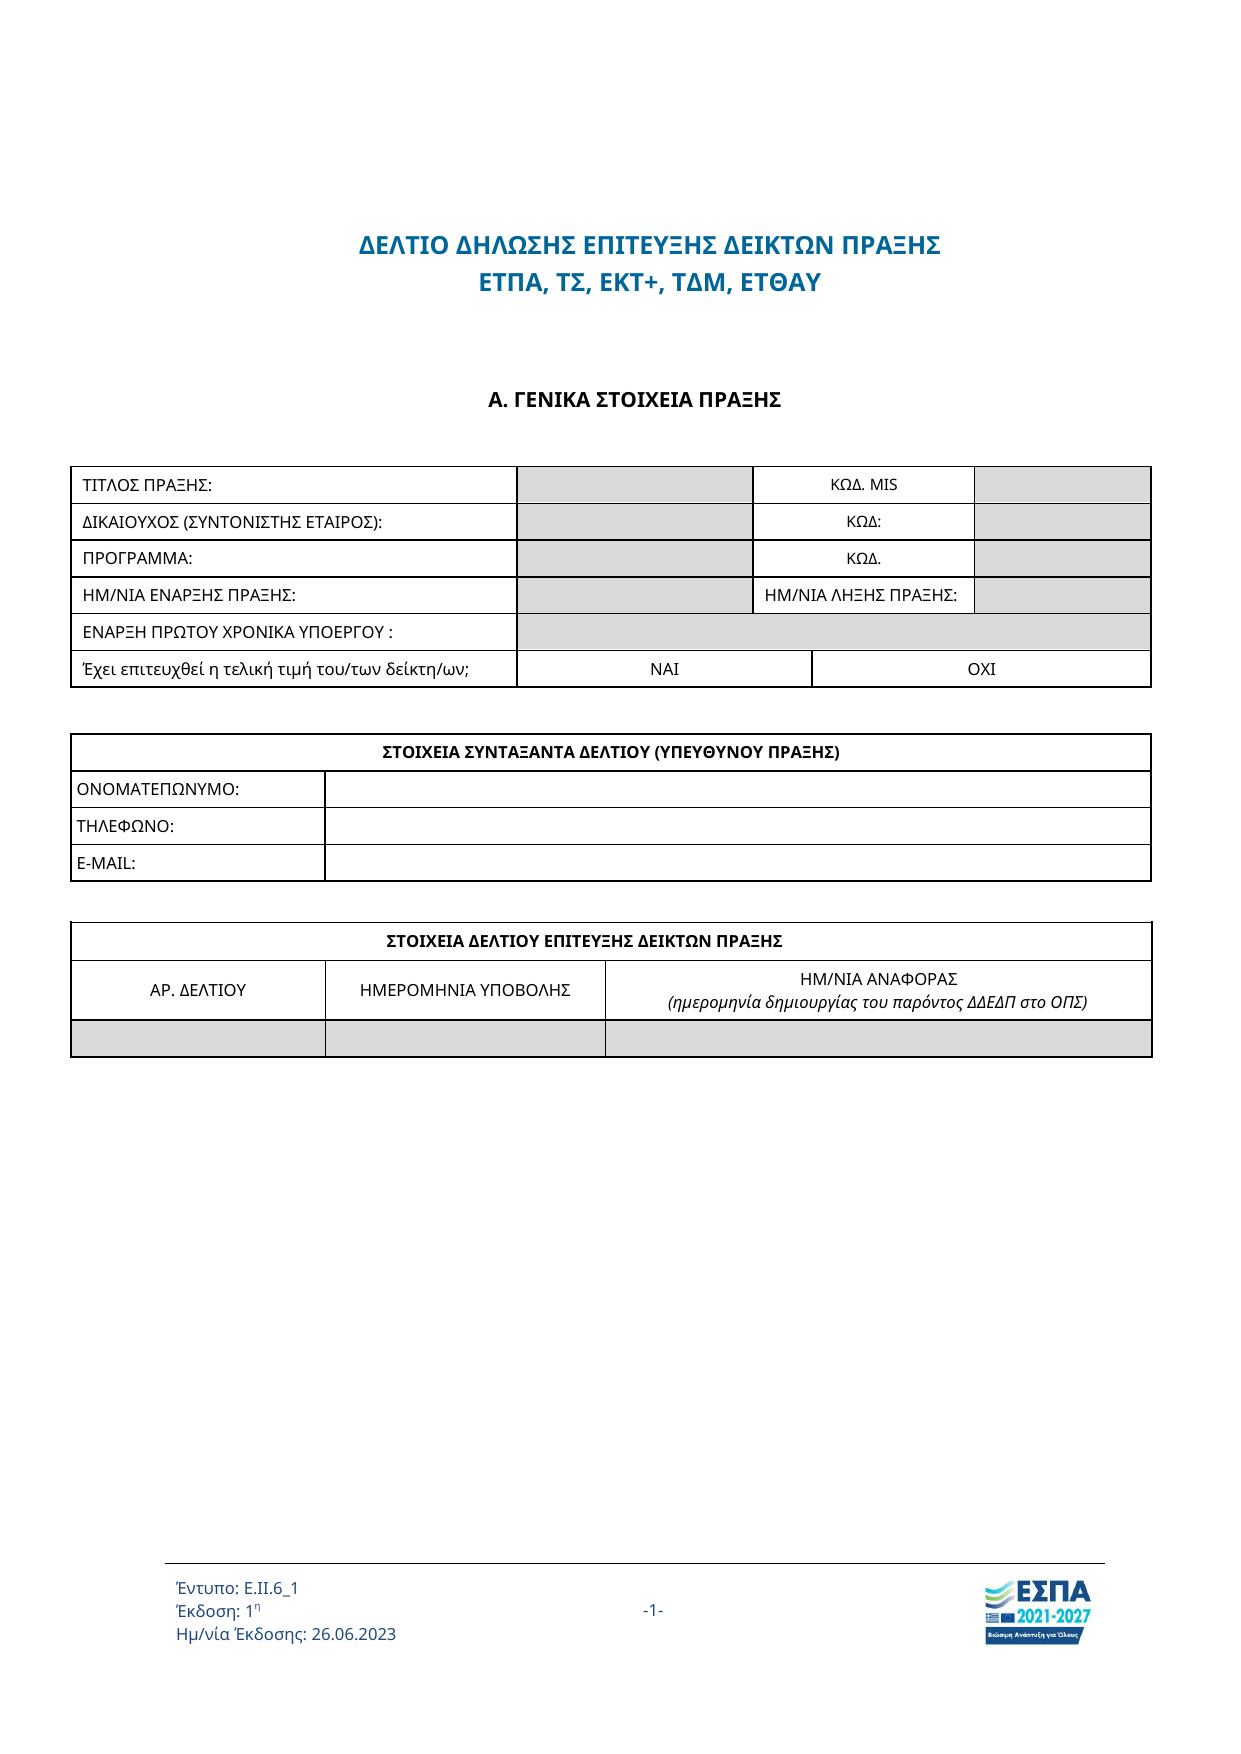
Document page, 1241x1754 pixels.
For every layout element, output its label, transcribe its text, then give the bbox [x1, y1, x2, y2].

table_cell E-MAIL: [72, 845, 324, 880]
table_cell ΕΝΑΡΞΗ ΠΡΩΤΟΥ ΧΡΟΝΙΚΑ ΥΠΟΕΡΓΟΥ : [72, 614, 516, 649]
text ΔΕΛΤΙΟ ΔΗΛΩΣΗΣ ΕΠΙΤΕΥΞΗΣ ΔΕΙΚΤΩΝ ΠΡΑΞΗΣ [89, 224, 1211, 262]
table_cell ΗΜ/ΝΙΑ ΛΗΞΗΣ ΠΡΑΞΗΣ: [754, 578, 974, 613]
table_cell [975, 578, 1150, 613]
table_cell ΚΩΔ. [754, 541, 974, 576]
table_header ΤΙΤΛΟΣ ΠΡΑΞΗΣ: [72, 467, 516, 502]
table_header [975, 467, 1150, 502]
table_cell [518, 504, 752, 539]
picture [979, 1576, 1094, 1648]
table_cell ΤΗΛΕΦΩΝΟ: [72, 808, 324, 843]
table_cell [72, 1021, 325, 1056]
table_header ΣΤΟΙΧΕΙΑ ΣΥΝΤΑΞΑΝΤΑ ΔΕΛΤΙΟΥ (ΥΠΕΥΘΥΝΟΥ ΠΡΑΞΗΣ) [72, 735, 1150, 770]
table_cell [518, 578, 752, 613]
table_header ΚΩΔ. MIS [754, 467, 974, 502]
table_cell ΟΧΙ [813, 651, 1150, 686]
table_cell [975, 541, 1150, 576]
table_cell [326, 772, 1150, 807]
table_cell [326, 1021, 605, 1056]
table_cell Έχει επιτευχθεί η τελική τιμή του/των δείκτη/ων; [72, 651, 516, 686]
table_cell [326, 808, 1150, 843]
table_cell [975, 504, 1150, 539]
table_cell [606, 1021, 1151, 1056]
table_cell ΠΡΟΓΡΑΜΜΑ: [72, 541, 516, 576]
text ΕΤΠΑ, ΤΣ, ΕΚΤ+, ΤΔΜ, ΕΤΘΑΥ [89, 262, 1211, 299]
table_cell ΝΑΙ [518, 651, 811, 686]
table_cell ΔΙΚΑΙΟΥΧΟΣ (ΣΥΝΤΟΝΙΣΤΗΣ ΕΤΑΙΡΟΣ): [72, 504, 516, 539]
table_cell [518, 541, 752, 576]
table_header [518, 467, 752, 502]
table_cell ΗΜ/ΝΙΑ ΑΝΑΦΟΡΑΣ (ημερομηνία δημιουργίας του παρόντος ΔΔΕΔΠ στο ΟΠΣ) [606, 961, 1151, 1019]
table_cell [326, 845, 1150, 880]
text Α. ΓΕΝΙΚΑ ΣΤΟΙΧΕΙΑ ΠΡΑΞΗΣ [59, 385, 1211, 413]
table_cell ΚΩΔ: [754, 504, 974, 539]
table_cell [518, 614, 1150, 649]
table_cell ΗΜΕΡΟΜΗΝΙΑ ΥΠΟΒΟΛΗΣ [326, 961, 605, 1019]
table_header ΣΤΟΙΧΕΙΑ ΔΕΛΤΙΟΥ ΕΠΙΤΕΥΞΗΣ ΔΕΙΚΤΩΝ ΠΡΑΞΗΣ [72, 923, 1151, 960]
table_cell ΗΜ/ΝΙΑ ΕΝΑΡΞΗΣ ΠΡΑΞΗΣ: [72, 578, 516, 613]
table_cell ΑΡ. ΔΕΛΤΙΟΥ [72, 961, 325, 1019]
table_cell ΟΝΟΜΑΤΕΠΩΝΥΜΟ: [72, 772, 324, 807]
